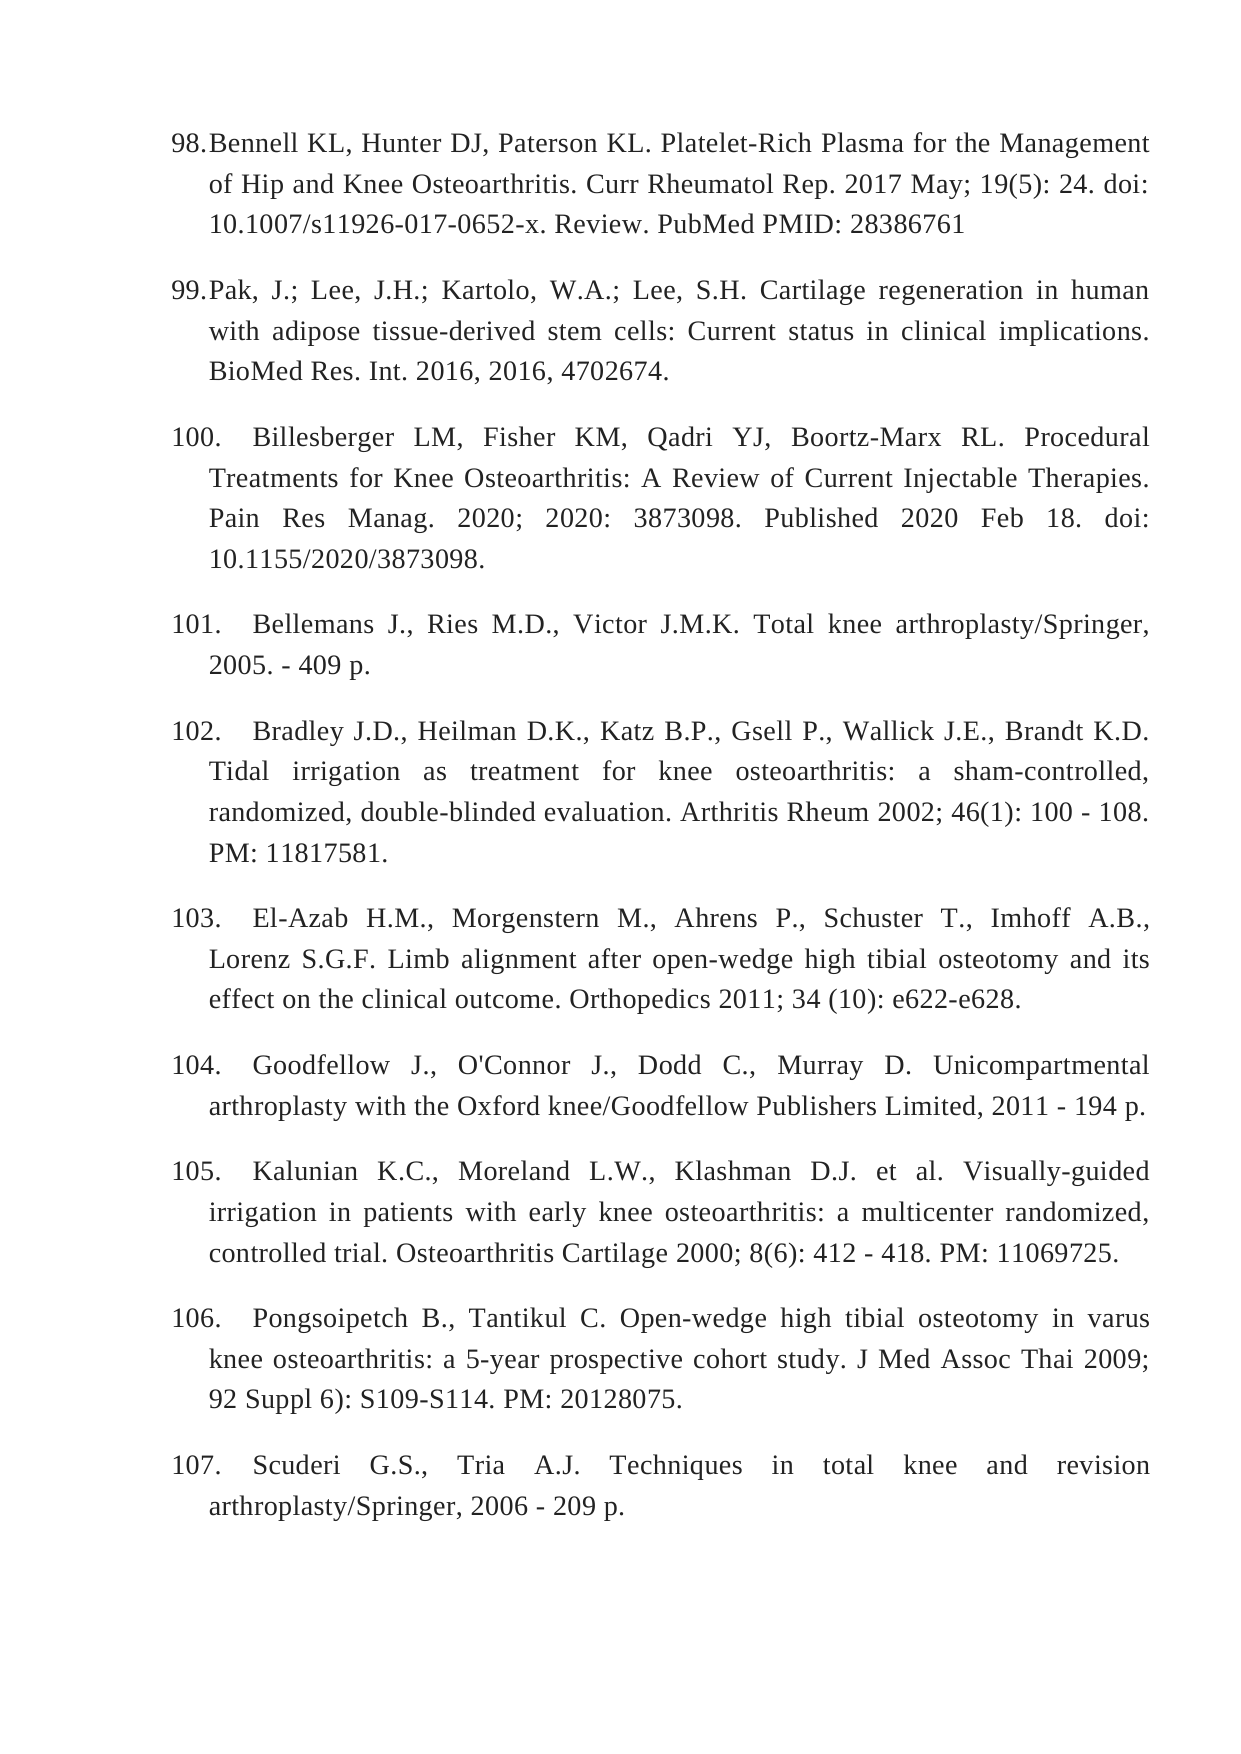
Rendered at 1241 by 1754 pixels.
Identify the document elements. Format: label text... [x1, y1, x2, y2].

list Bellemans J., Ries M.D., Victor J.M.K. Total knee arthroplasty/Springer, 2005. - 409 p. [171, 599, 1152, 681]
list Billesberger LM, Fisher KM, Qadri YJ, Boortz-Marx RL. Procedural Treatments for Knee Osteoarthritis: A Review of Current Injectable Therapies. Pain Res Manag. 2020; 2020: 3873098. Published 2020 Feb 18. doi: 10.1155/2020/3873098. [171, 412, 1152, 574]
list Pak, J.; Lee, J.H.; Kartolo, W.A.; Lee, S.H. Cartilage regeneration in human with adipose tissue-derived stem cells: Current status in clinical implications. BioMed Res. Int. 2016, 2016, 4702674. [171, 265, 1152, 387]
list Scuderi G.S., Tria A.J. Techniques in total knee and revision arthroplasty/Springer, 2006 - 209 p. [171, 1440, 1152, 1521]
list Bradley J.D., Heilman D.K., Katz B.P., Gsell P., Wallick J.E., Brandt K.D. Tidal irrigation as treatment for knee osteoarthritis: a sham-controlled, randomized, double-blinded evaluation. Arthritis Rheum 2002; 46(1): 100 - 108. PM: 11817581. [171, 706, 1152, 868]
list El-Azab H.M., Morgenstern M., Ahrens P., Schuster T., Imhoff A.B., Lorenz S.G.F. Limb alignment after open-wedge high tibial osteotomy and its effect on the clinical outcome. Orthopedics 2011; 34 (10): e622-e628. [171, 893, 1152, 1015]
list Bennell KL, Hunter DJ, Paterson KL. Platelet-Rich Plasma for the Management of Hip and Knee Osteoarthritis. Curr Rheumatol Rep. 2017 May; 19(5): 24. doi: 10.1007/s11926-017-0652-x. Review. PubMed PMID: 28386761 [171, 118, 1152, 240]
list Pongsoipetch B., Tantikul C. Open-wedge high tibial osteotomy in varus knee osteoarthritis: a 5-year prospective cohort study. J Med Assoc Thai 2009; 92 Suppl 6): S109-S114. PM: 20128075. [171, 1293, 1152, 1415]
list Kalunian K.C., Moreland L.W., Klashman D.J. et al. Visually-guided irrigation in patients with early knee osteoarthritis: a multicenter randomized, controlled trial. Osteoarthritis Cartilage 2000; 8(6): 412 - 418. PM: 11069725. [171, 1146, 1152, 1268]
list Goodfellow J., O'Connor J., Dodd C., Murray D. Unicompartmental arthroplasty with the Oxford knee/Goodfellow Publishers Limited, 2011 - 194 p. [171, 1040, 1152, 1121]
